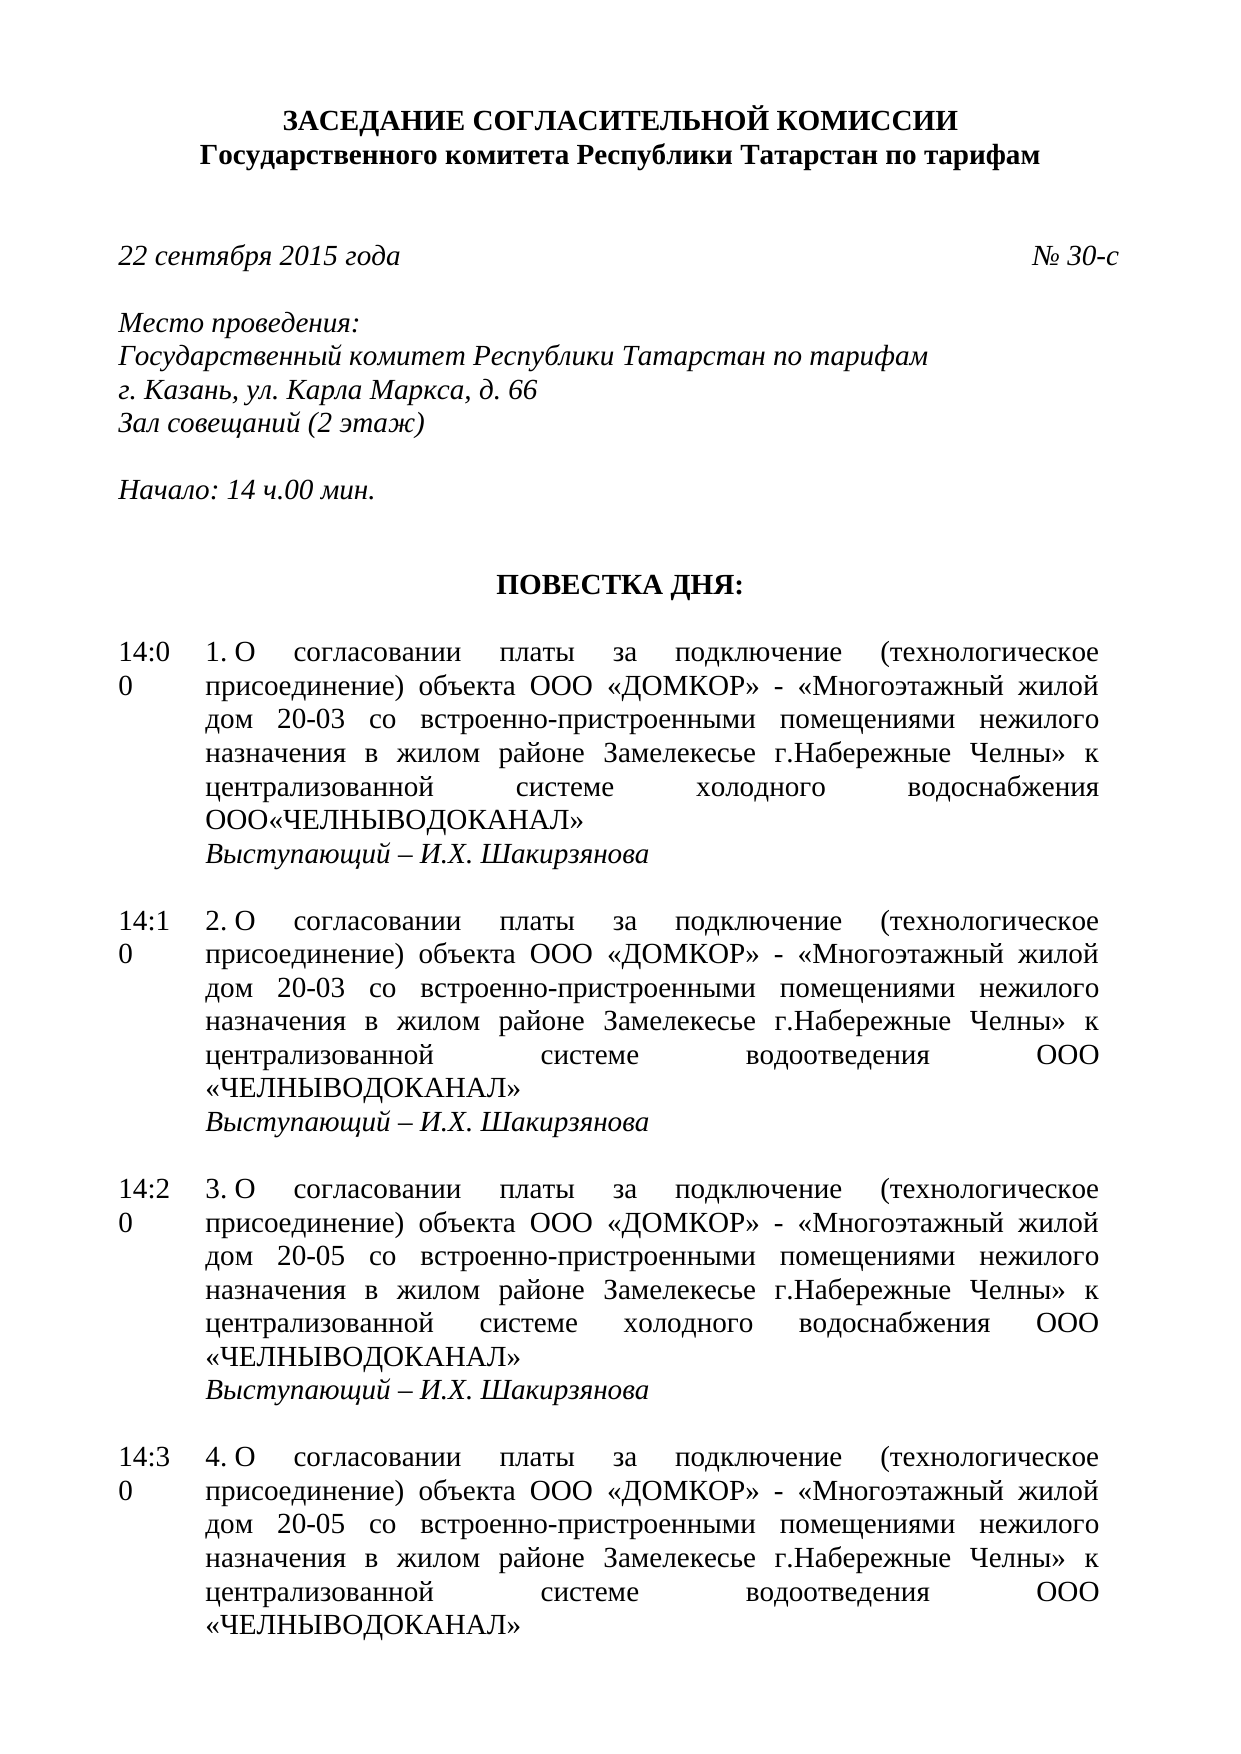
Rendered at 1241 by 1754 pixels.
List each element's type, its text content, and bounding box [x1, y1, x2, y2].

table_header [194, 635, 1111, 1641]
text г. Казань, ул. Карла Маркса, д. 66 [118, 372, 1122, 405]
text заседание Согласительной комиссии [118, 103, 1122, 137]
text Место проведения: [118, 305, 1122, 338]
text 22 сентября 2015 года № 30-с [118, 238, 1122, 271]
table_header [107, 635, 194, 1641]
text Начало: 14 ч.00 мин. [118, 472, 1122, 506]
text ПОВЕСТКА ДНЯ: [118, 567, 1122, 601]
text Зал совещаний (2 этаж) [118, 405, 1122, 439]
text Государственный комитет Республики Татарстан по тарифам [118, 338, 1122, 372]
text Государственного комитета Республики Татарстан по тарифам [118, 137, 1122, 171]
